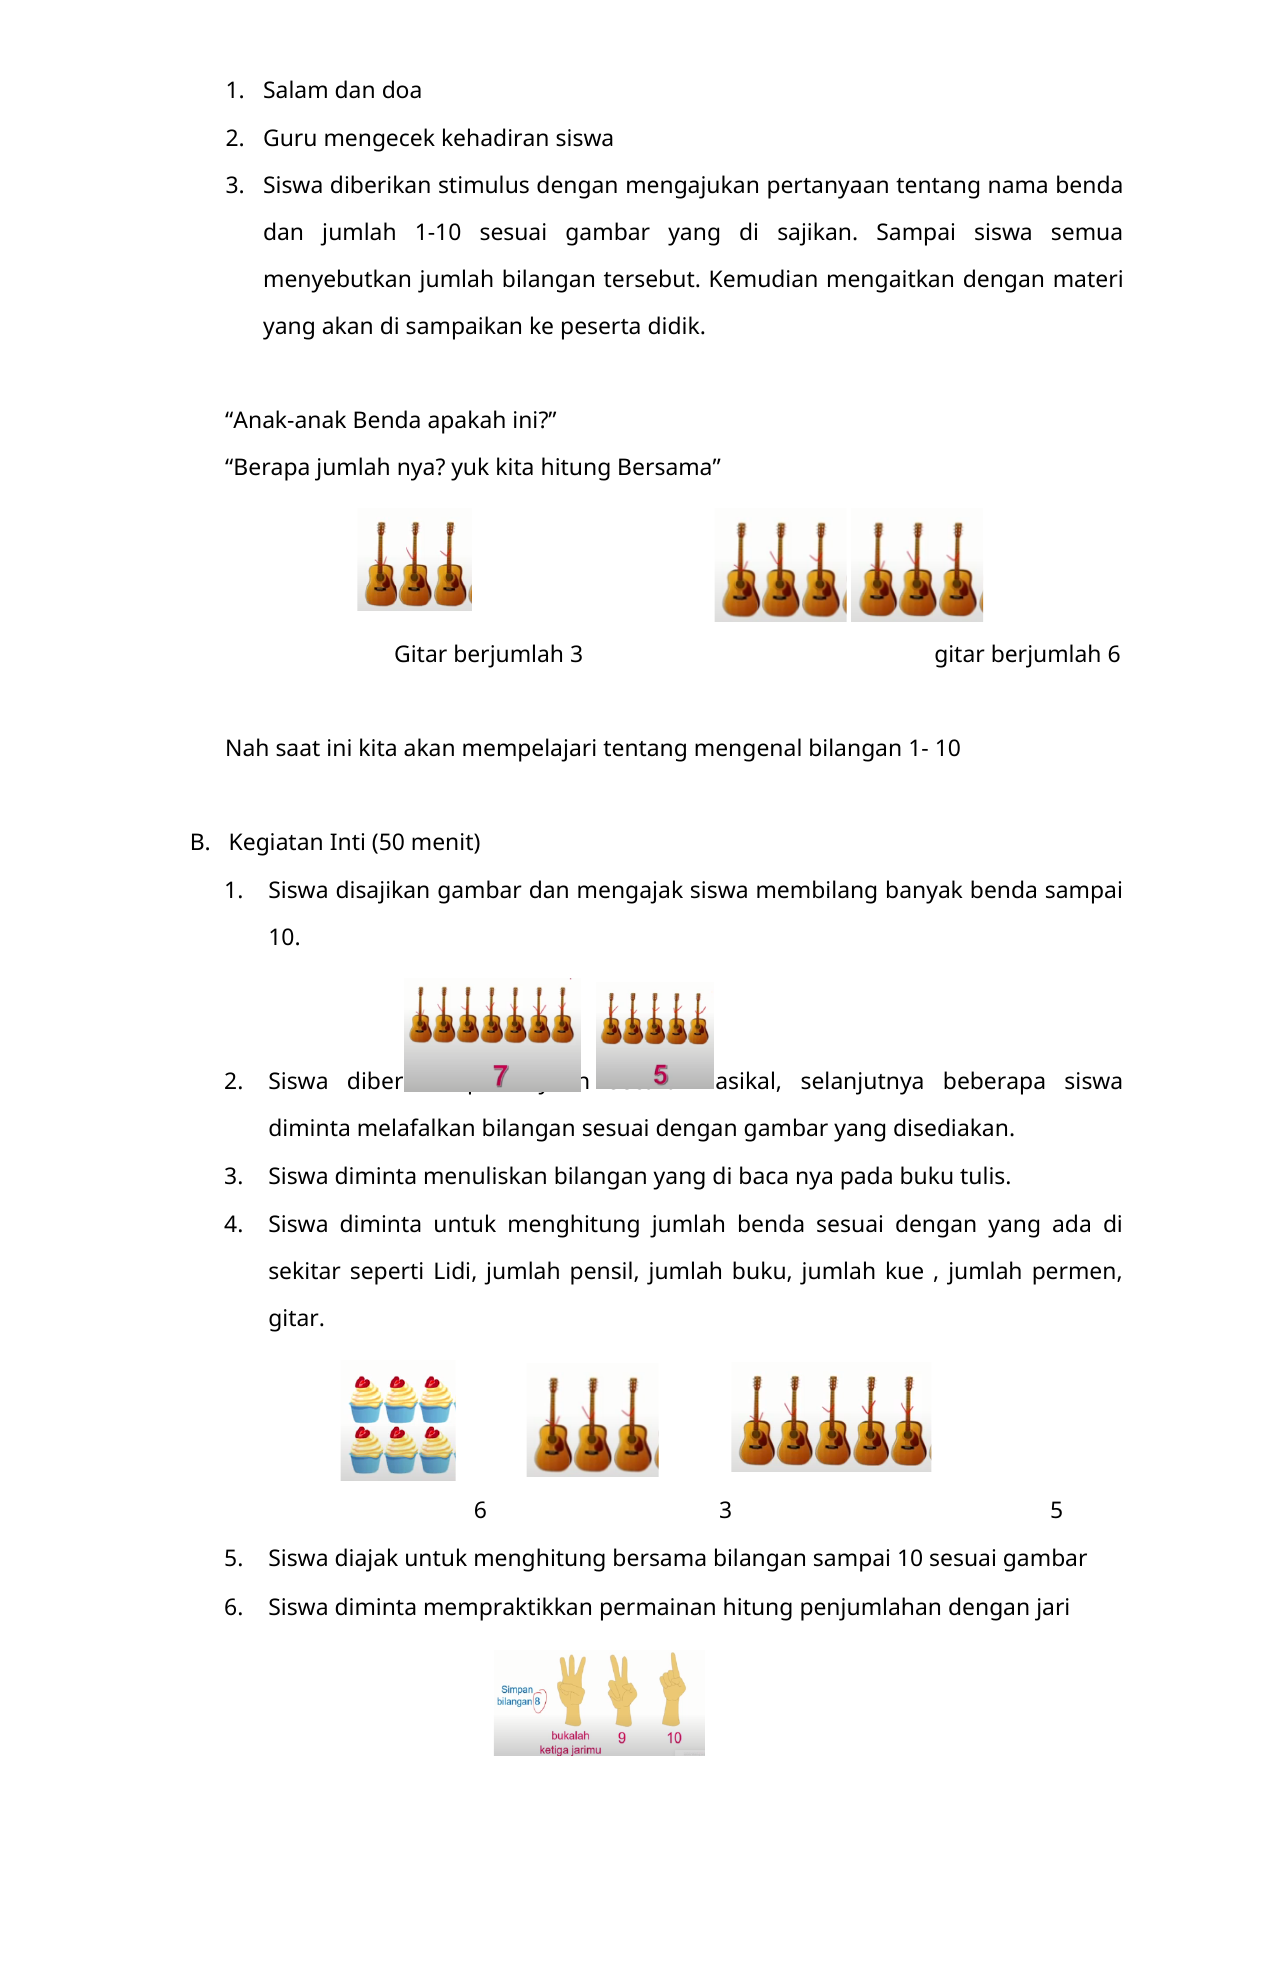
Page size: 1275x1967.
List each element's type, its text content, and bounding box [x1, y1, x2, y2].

list Siswa diberikan stimulus dengan mengajukan pertanyaan tentang nama benda dan jumlah 1-10 sesuai gambar yang di sajikan. Sampai siswa semua menyebutkan jumlah bilangan tersebut. Kemudian mengaitkan dengan materi yang akan di sampaikan ke peserta didik. [225, 169, 1124, 341]
text B. Kegiatan Inti (50 menit) [189, 825, 1124, 857]
list Siswa diminta mempraktikkan permainan hitung penjumlahan dengan jari [224, 1590, 1124, 1622]
picture [526, 1363, 659, 1477]
picture [851, 508, 984, 622]
picture [340, 1360, 456, 1481]
list Siswa diminta menuliskan bilangan yang di baca nya pada buku tulis. [224, 1160, 1124, 1191]
text “Berapa jumlah nya? yuk kita hitung Bersama” [225, 450, 1124, 482]
picture [596, 982, 714, 1089]
picture [731, 1362, 932, 1472]
picture [357, 508, 472, 611]
text 6 3 5 [150, 1494, 1124, 1525]
list Siswa diajak untuk menghitung bersama bilangan sampai 10 sesuai gambar [224, 1542, 1124, 1573]
picture [714, 508, 847, 622]
list Siswa diminta untuk menghitung jumlah benda sesuai dengan yang ada di sekitar seperti Lidi, jumlah pensil, jumlah buku, jumlah kue , jumlah permen, gitar. [224, 1208, 1124, 1333]
list Siswa disajikan gambar dan mengajak siswa membilang banyak benda sampai 10. [224, 873, 1124, 952]
list Guru mengecek kehadiran siswa [225, 122, 1124, 153]
text Nah saat ini kita akan mempelajari tentang mengenal bilangan 1- 10 [150, 732, 1124, 763]
list Salam dan doa [225, 74, 1124, 105]
text “Anak-anak Benda apakah ini?” [225, 403, 1124, 435]
text Gitar berjumlah 3 gitar berjumlah 6 [150, 638, 1124, 669]
list Siswa diberikan pertanyaan secara klasikal, selanjutnya beberapa siswa diminta melafalkan bilangan sesuai dengan gambar yang disediakan. [224, 1065, 1124, 1143]
picture [404, 978, 581, 1092]
picture [493, 1650, 705, 1756]
